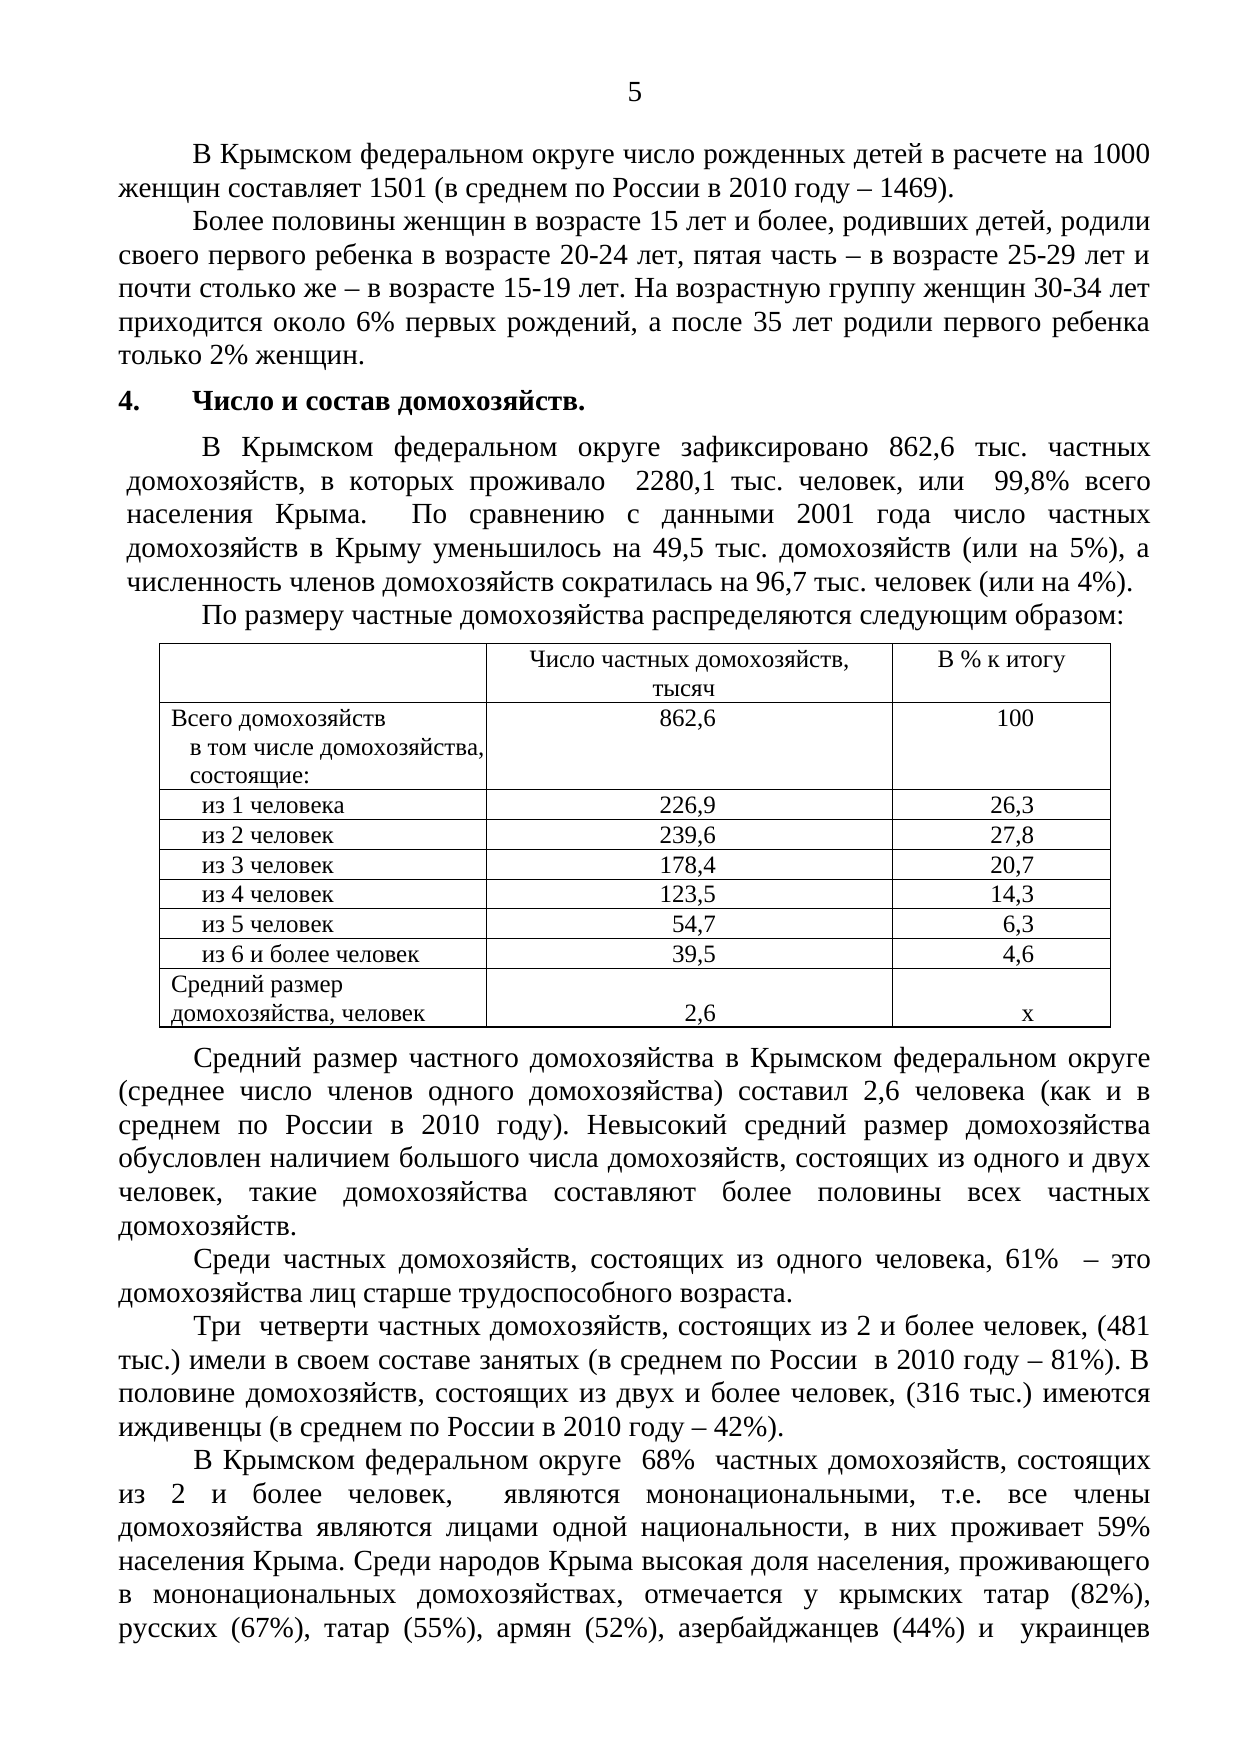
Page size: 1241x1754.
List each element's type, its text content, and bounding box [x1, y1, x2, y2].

table_header [160, 644, 486, 702]
table_cell 6,3 [893, 909, 1110, 938]
text Среди частных домохозяйств, состоящих из одного человека, 61% – это домохозяйства лиц старше трудоспособного возраста. [118, 1241, 1152, 1308]
table_cell 27,8 [893, 820, 1110, 849]
table_cell 4,6 [893, 939, 1110, 968]
table_header Число частных домохозяйств, тысяч [487, 644, 892, 702]
table_header В % к итогу [893, 644, 1110, 702]
table_cell из 2 человек [160, 820, 486, 849]
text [118, 1442, 1152, 1644]
text Средний размер частного домохозяйства в Крымском федеральном округе (среднее число членов одного домохозяйства) составил 2,6 человека (как и в среднем по России в 2010 году). Невысокий средний размер домохозяйства обусловлен наличием большого числа домохозяйств, состоящих из одного и двух человек, такие домохозяйства составляют более половины всех частных домохозяйств. [118, 1040, 1152, 1241]
table_cell 226,9 [487, 790, 892, 819]
table_cell Средний размер домохозяйства, человек [160, 969, 486, 1026]
table_cell из 1 человека [160, 790, 486, 819]
table_cell 14,3 [893, 880, 1110, 908]
table_cell 54,7 [487, 909, 892, 938]
table_cell из 3 человек [160, 850, 486, 878]
table_cell 862,6 [487, 703, 892, 789]
table_cell 178,4 [487, 850, 892, 878]
table_cell 20,7 [893, 850, 1110, 878]
text В Крымском федеральном округе зафиксировано 862,6 тыс. частных домохозяйств, в которых проживало 2280,1 тыс. человек, или 99,8% всего населения Крыма. По сравнению с данными 2001 года число частных домохозяйств в Крыму уменьшилось на 49,5 тыс. домохозяйств (или на 5%), а численность членов домохозяйств сократилась на 96,7 тыс. человек (или на 4%). [126, 429, 1152, 597]
table_cell 39,5 [487, 939, 892, 968]
table_cell х [893, 969, 1110, 1026]
text В Крымском федеральном округе число рожденных детей в расчете на 1000 женщин составляет 1501 (в среднем по России в 2010 году – 1469). [118, 136, 1152, 203]
text Три четверти частных домохозяйств, состоящих из 2 и более человек, (481 тыс.) имели в своем составе занятых (в среднем по России в 2010 году – 81%). В половине домохозяйств, состоящих из двух и более человек, (316 тыс.) имеются иждивенцы (в среднем по России в 2010 году – 42%). [118, 1308, 1152, 1442]
table_cell 100 [893, 703, 1110, 789]
text Более половины женщин в возрасте 15 лет и более, родивших детей, родили своего первого ребенка в возрасте 20-24 лет, пятая часть – в возрасте 25-29 лет и почти столько же – в возрасте 15-19 лет. На возрастную группу женщин 30-34 лет приходится около 6% первых рождений, а после 35 лет родили первого ребенка только 2% женщин. [118, 203, 1152, 371]
table_cell из 5 человек [160, 909, 486, 938]
table_cell Всего домохозяйств в том числе домохозяйства, состоящие: [160, 703, 486, 789]
table_cell 239,6 [487, 820, 892, 849]
table_cell 123,5 [487, 880, 892, 908]
text По размеру частные домохозяйства распределяются следующим образом: [126, 597, 1152, 631]
table_cell из 4 человек [160, 880, 486, 908]
table_cell из 6 и более человек [160, 939, 486, 968]
list Число и состав домохозяйств. [118, 383, 1152, 417]
table_cell 2,6 [487, 969, 892, 1026]
table_cell 26,3 [893, 790, 1110, 819]
